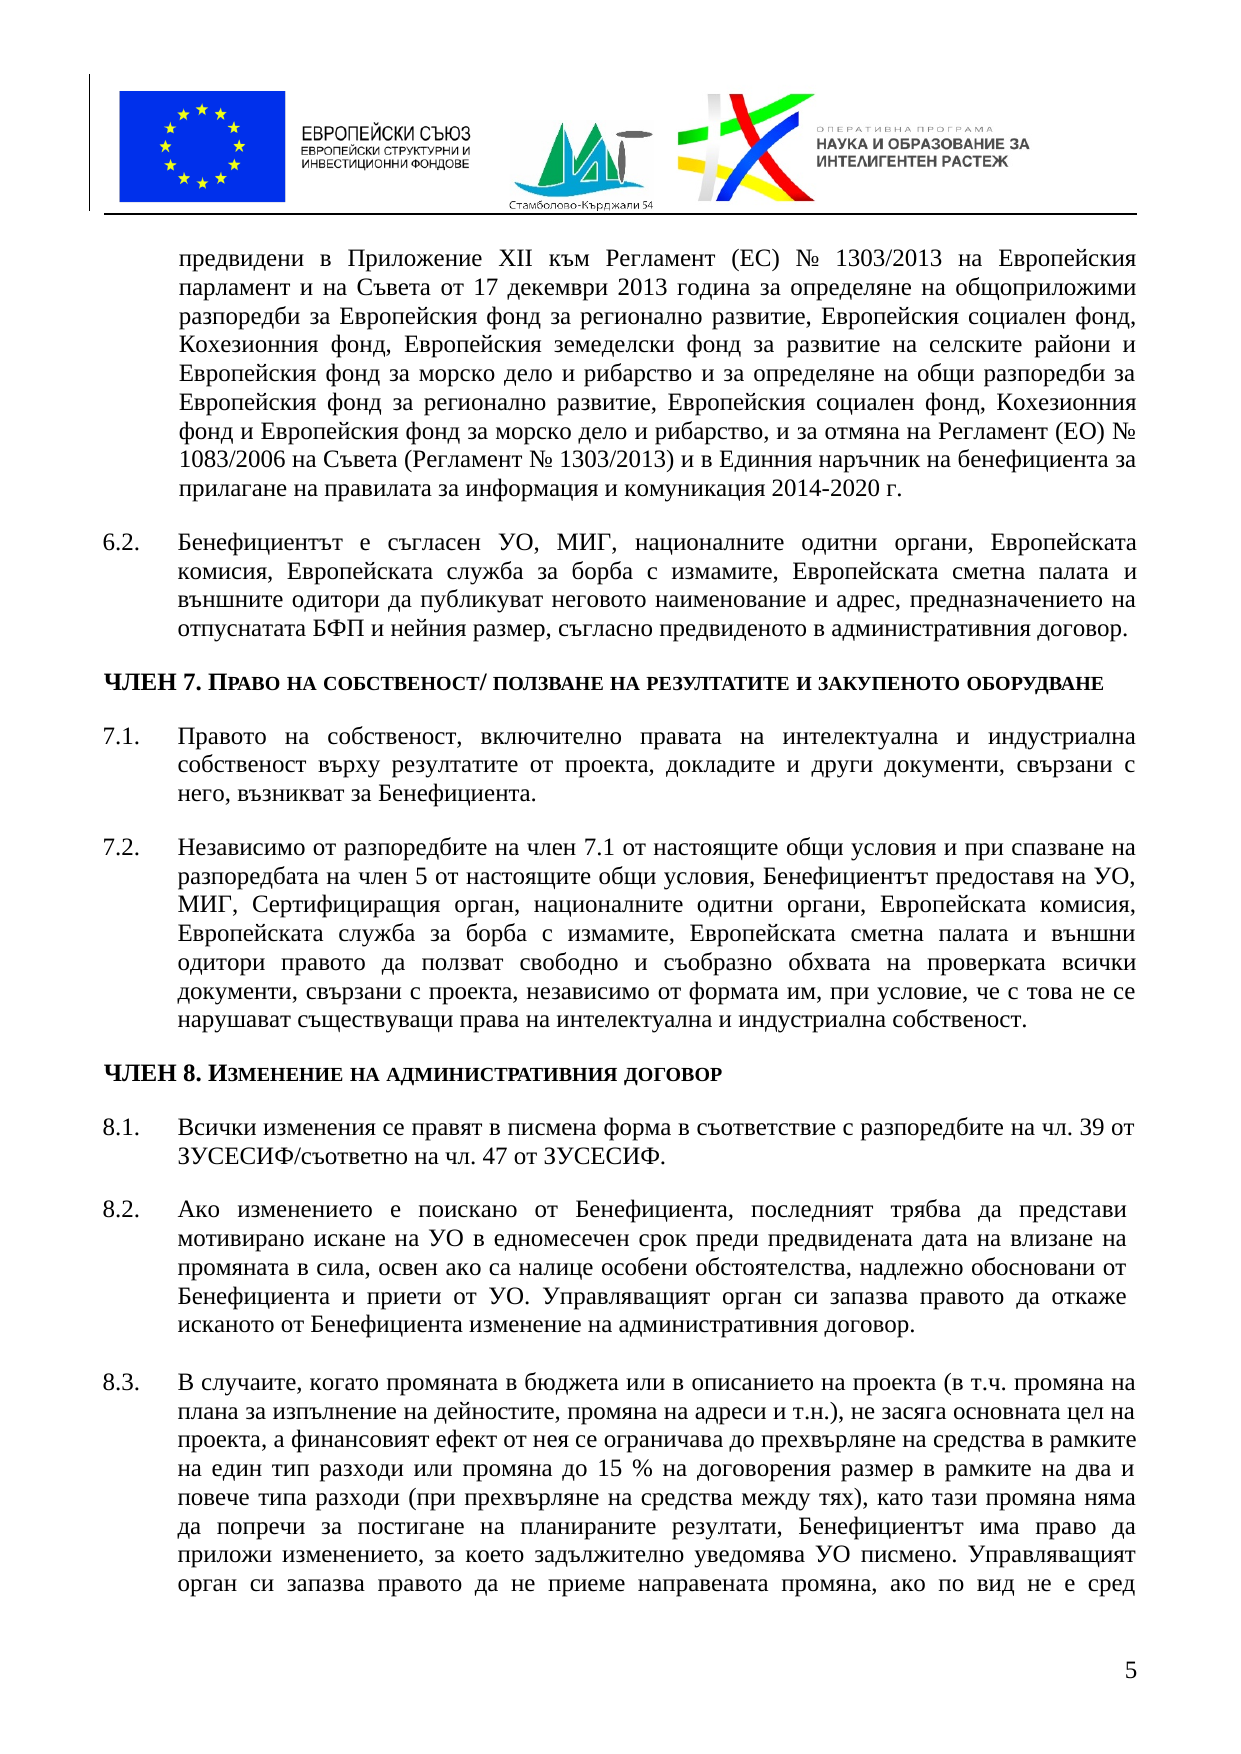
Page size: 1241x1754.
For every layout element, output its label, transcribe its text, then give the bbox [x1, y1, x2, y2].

picture [103, 73, 654, 211]
text 6.2. Бенефициентът e съгласен УО, МИГ, националните одитни органи, Европейската комисия, Европейската служба за борба с измамите, Европейската сметна палата и външните одитори да публикуват неговото наименование и адрес, предназначението на отпуснатата БФП и нейния размер, съгласно предвиденото в административния договор. [102, 527, 1137, 642]
subtitle ЧЛЕН 8. Изменение на административния договор [103, 1058, 1137, 1087]
list 8.1. Всички изменения се правят в писмена форма в съответствие с разпоредбите на чл. 39 от ЗУСЕСИФ/съответно на чл. 47 от ЗУСЕСИФ. [102, 1112, 1137, 1169]
picture [663, 74, 1049, 211]
text 7.1. Правото на собственост, включително правата на интелектуална и индустриална собственост върху резултатите от проекта, докладите и други документи, свързани с него, възникват за Бенефициента. [102, 721, 1137, 807]
subtitle ЧЛЕН 7. Право на собственост/ ползване на резултатите и закупеното оборудване [103, 667, 1137, 696]
text 7.2. Независимо от разпоредбите на член 7.1 от настоящите общи условия и при спазване на разпоредбата на член 5 от настоящите общи условия, Бенефициентът предоставя на УО, МИГ, Сертифициращия орган, националните одитни органи, Европейската комисия, Европейската служба за борба с измамите, Европейската сметна палата и външни одитори правото да ползват свободно и съобразно обхвата на проверката всички документи, свързани с проекта, независимо от формата им, при условие, че с това не се нарушават съществуващи права на интелектуална и индустриална собственост. [102, 832, 1137, 1033]
text 8.2. Ако изменението е поискано от Бенефициента, последният трябва да представи мотивирано искане на УО в едномесечен срок преди предвидената дата на влизане на промяната в сила, освен ако са налице особени обстоятелства, надлежно обосновани от Бенефициента и приети от УО. Управляващият орган си запазва правото да откаже исканото от Бенефициента изменение на административния договор. [102, 1194, 1128, 1338]
